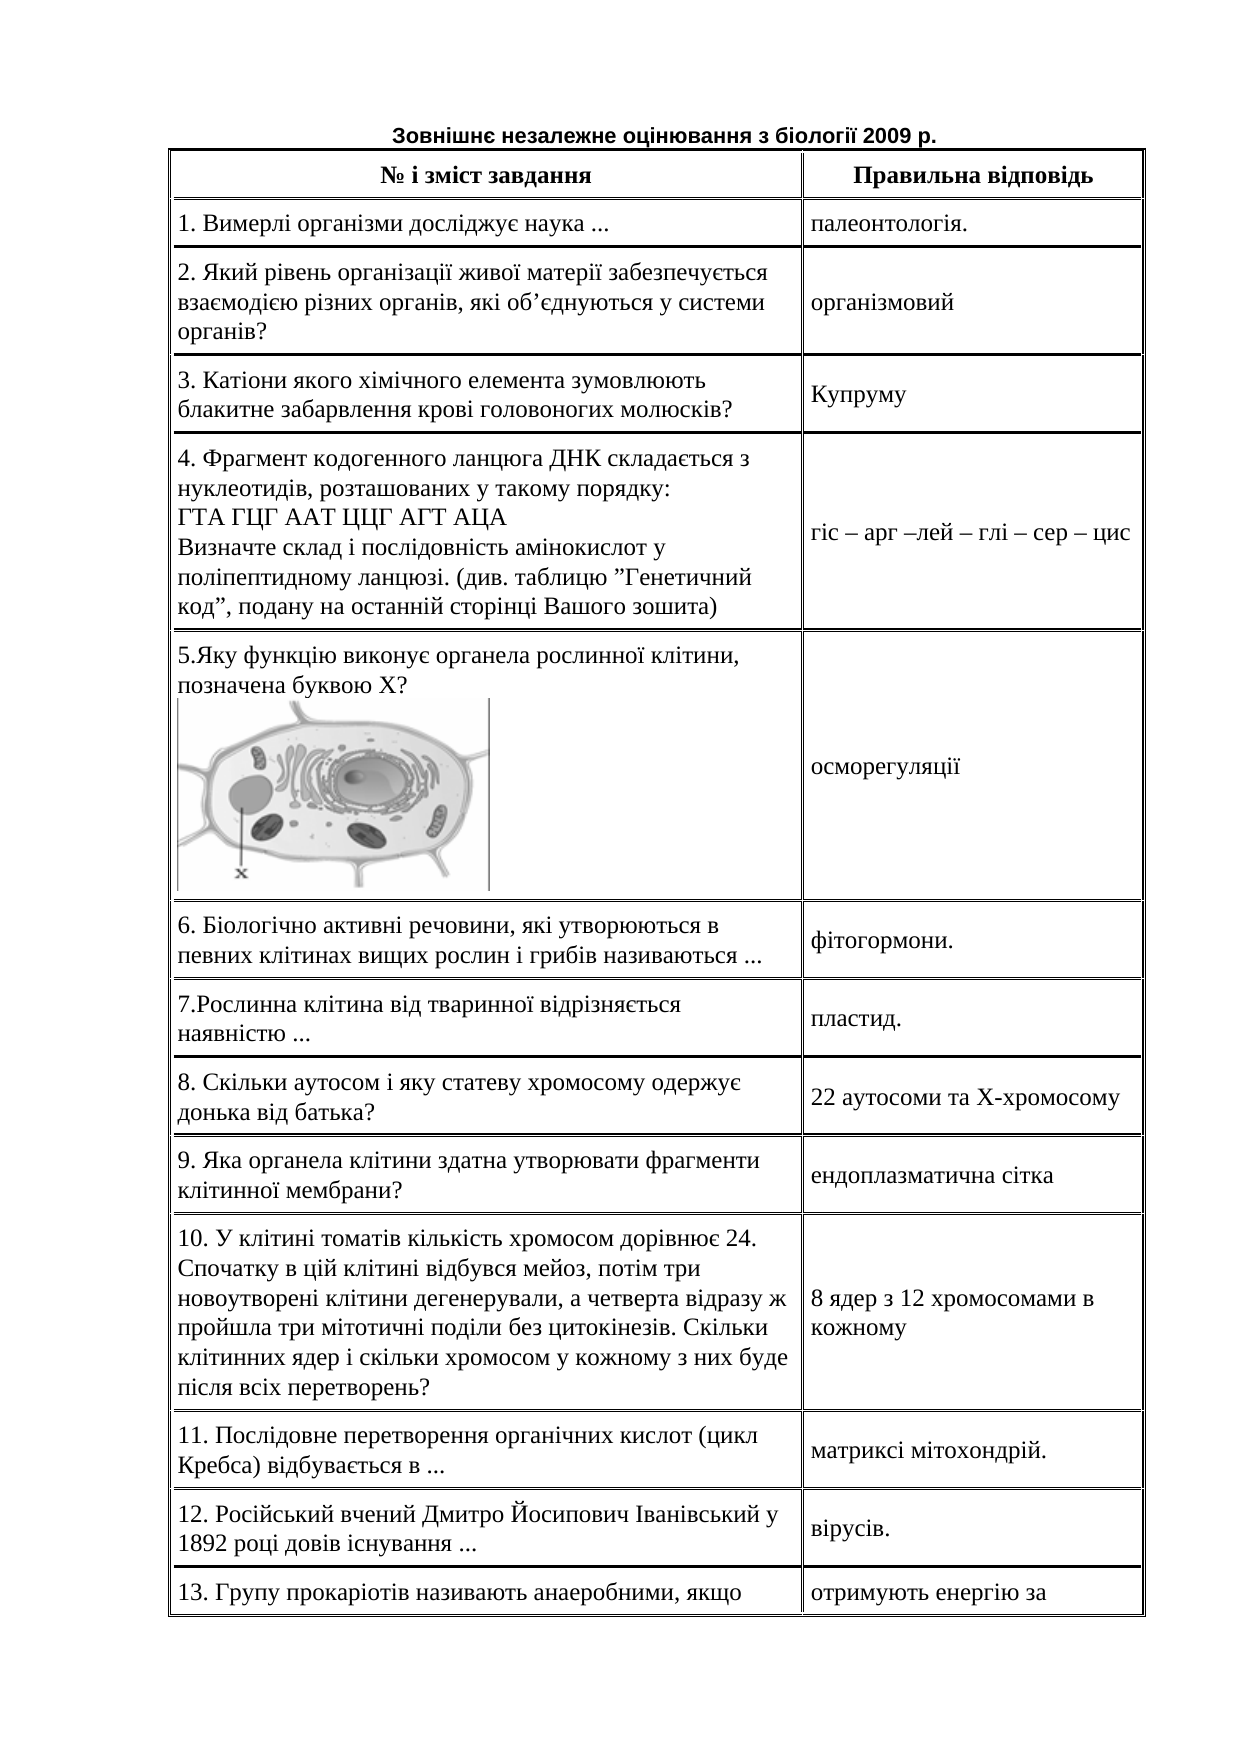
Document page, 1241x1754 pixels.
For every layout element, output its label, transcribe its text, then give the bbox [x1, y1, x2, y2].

table_cell осморегуляції [804, 628, 1143, 898]
table_cell ендоплазматична сітка [804, 1133, 1143, 1211]
table_cell 6. Біологічно активні речовини, які утворюються в певних клітинах вищих рослин і грибів називаються ... [171, 899, 801, 977]
table_cell 7.Рослинна клітина від тваринної відрізняється наявністю ... [169, 977, 803, 1055]
table_cell пластид. [803, 977, 1144, 1055]
table_cell 5.Яку функцію виконує органела рослинної клітини, позначена буквою Х? [171, 628, 801, 898]
text Зовнішнє незалежне оцінювання з біології 2009 р. [177, 118, 1152, 148]
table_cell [803, 1565, 1142, 1613]
table_cell гіс – арг –лей – глі – сер – цис [804, 431, 1142, 628]
picture [177, 698, 490, 891]
table_cell 2. Який рівень організації живої матерії забезпечується взаємодією різних органів, які об’єднуються у системи органів? [171, 245, 801, 353]
table_cell 3. Катіони якого хімічного елемента зумовлюють блакитне забарвлення крові головоногих молюсків? [169, 353, 801, 431]
table_cell 9. Яка органела клітини здатна утворювати фрагменти клітинної мембрани? [171, 1133, 801, 1211]
table_cell організмовий [804, 245, 1142, 353]
table_cell палеонтологія. [804, 196, 1143, 245]
table_cell вірусів. [803, 1487, 1144, 1565]
table_cell 11. Послідовне перетворення органічних кислот (цикл Кребса) відбувається в ... [171, 1409, 801, 1487]
table_cell фітогормони. [804, 899, 1143, 977]
table_cell 8 ядер з 12 хромосомами в кожному [804, 1211, 1143, 1408]
table_cell 8. Скільки аутосом і яку статеву хромосому одержує донька від батька? [171, 1055, 801, 1133]
table_cell 4. Фрагмент кодогенного ланцюга ДНК складається з нуклеотидів, розташованих у такому порядку: ГТА ГЦГ ААТ ЦЦГ АГТ АЦА Визначте склад і послідовність амінокислот у поліпептидному ланцюзі. (див. таблицю ”Генетичний код”, подану на останній сторінці Вашого зошита) [171, 431, 801, 628]
table_cell 12. Російський вчений Дмитро Йосипович Іванівський у 1892 році довів існування ... [169, 1487, 803, 1565]
table_header Правильна відповідь [803, 151, 1142, 196]
table_header № і зміст завдання [171, 151, 803, 196]
table_cell Купруму [804, 353, 1144, 431]
table_cell 22 аутосоми та X-хромосому [804, 1055, 1142, 1133]
table_cell 1. Вимерлі організми досліджує наука ... [171, 196, 801, 245]
table_cell 10. У клітині томатів кількість хромосом дорівнює 24. Спочатку в цій клітині відбувся мейоз, потім три новоутворені клітини дегенерували, а четверта відразу ж пройшла три мітотичні поділи без цитокінезів. Скільки клітинних ядер і скільки хромосом у кожному з них буде після всіх перетворень? [171, 1211, 801, 1408]
table_cell матриксі мітохондрій. [804, 1409, 1143, 1487]
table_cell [171, 1565, 803, 1613]
